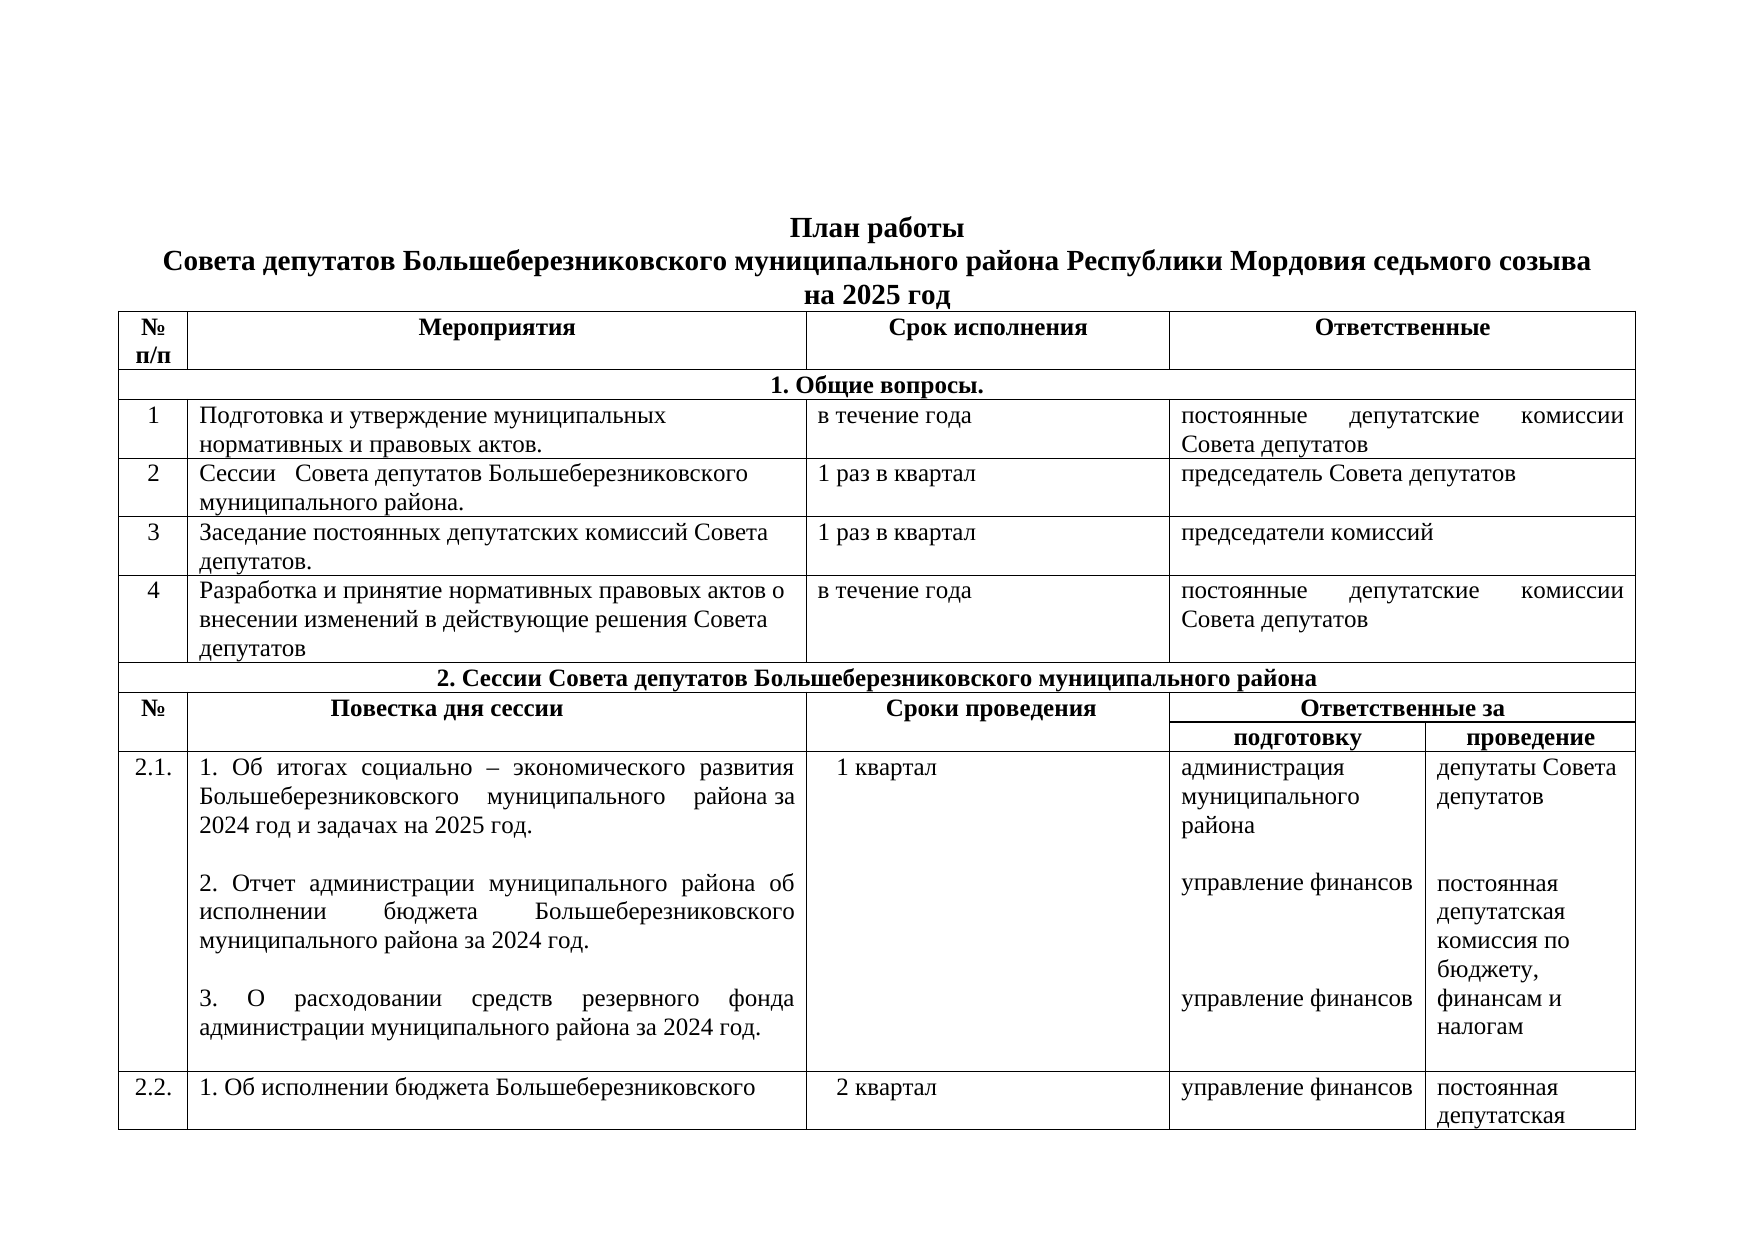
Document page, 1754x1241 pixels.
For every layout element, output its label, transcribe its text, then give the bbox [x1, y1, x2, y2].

table_cell депутаты Совета депутатов постоянная депутатская комиссия по бюджету, финансам и налогам [1426, 752, 1635, 1071]
table_cell председатели комиссий [1170, 517, 1635, 574]
table_cell 1 [119, 400, 187, 457]
table_cell 1 раз в квартал [807, 459, 1169, 516]
table_cell подготовку [1170, 723, 1425, 751]
table_cell 3 [119, 517, 187, 574]
table_cell Повестка дня сессии [188, 693, 806, 751]
table_cell 2 квартал [807, 1072, 1169, 1129]
table_cell администрация муниципального района управление финансов управление финансов [1170, 752, 1425, 1071]
table_cell Разработка и принятие нормативных правовых актов о внесении изменений в действующие решения Совета депутатов [188, 576, 806, 662]
table_cell № [119, 693, 187, 751]
table_header Мероприятия [188, 312, 806, 369]
table_cell Ответственные за [1170, 693, 1635, 721]
text Совета депутатов Большеберезниковского муниципального района Республики Мордовия седьмого созыва [118, 243, 1636, 277]
table_cell Сессии Совета депутатов Большеберезниковского муниципального района. [188, 459, 806, 516]
table_cell 1 раз в квартал [807, 517, 1169, 574]
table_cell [1170, 1072, 1425, 1129]
table_header Ответственные [1170, 312, 1635, 369]
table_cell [1426, 1072, 1635, 1129]
table_cell Заседание постоянных депутатских комиссий Совета депутатов. [188, 517, 806, 574]
table_cell 4 [119, 576, 187, 662]
table_cell 2.2. [119, 1072, 187, 1129]
table_cell председатель Совета депутатов [1170, 459, 1635, 516]
table_cell 1. Об итогах социально – экономического развития Большеберезниковского муниципального района за 2024 год и задачах на 2025 год. 2. Отчет администрации муниципального района об исполнении бюджета Большеберезниковского муниципального района за 2024 год. 3. О расходовании средств резервного фонда администрации муниципального района за 2024 год. [188, 752, 806, 1071]
table_cell 1. Общие вопросы. [119, 370, 1635, 399]
table_header № п/п [119, 312, 187, 369]
table_cell Сроки проведения [807, 693, 1169, 751]
table_cell постоянные депутатские комиссии Совета депутатов [1170, 400, 1635, 457]
table_cell в течение года [807, 400, 1169, 457]
table_cell 1 квартал [807, 752, 1169, 1071]
table_cell 2. Сессии Совета депутатов Большеберезниковского муниципального района [119, 663, 1635, 692]
table_cell 2.1. [119, 752, 187, 1071]
table_cell постоянные депутатские комиссии Совета депутатов [1170, 576, 1635, 662]
table_cell Подготовка и утверждение муниципальных нормативных и правовых актов. [188, 400, 806, 457]
table_header Срок исполнения [807, 312, 1169, 369]
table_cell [188, 1072, 806, 1129]
text на 2025 год [118, 277, 1636, 311]
table_cell в течение года [807, 576, 1169, 662]
text План работы [118, 210, 1636, 243]
table_cell 2 [119, 459, 187, 516]
table_cell проведение [1426, 723, 1635, 751]
